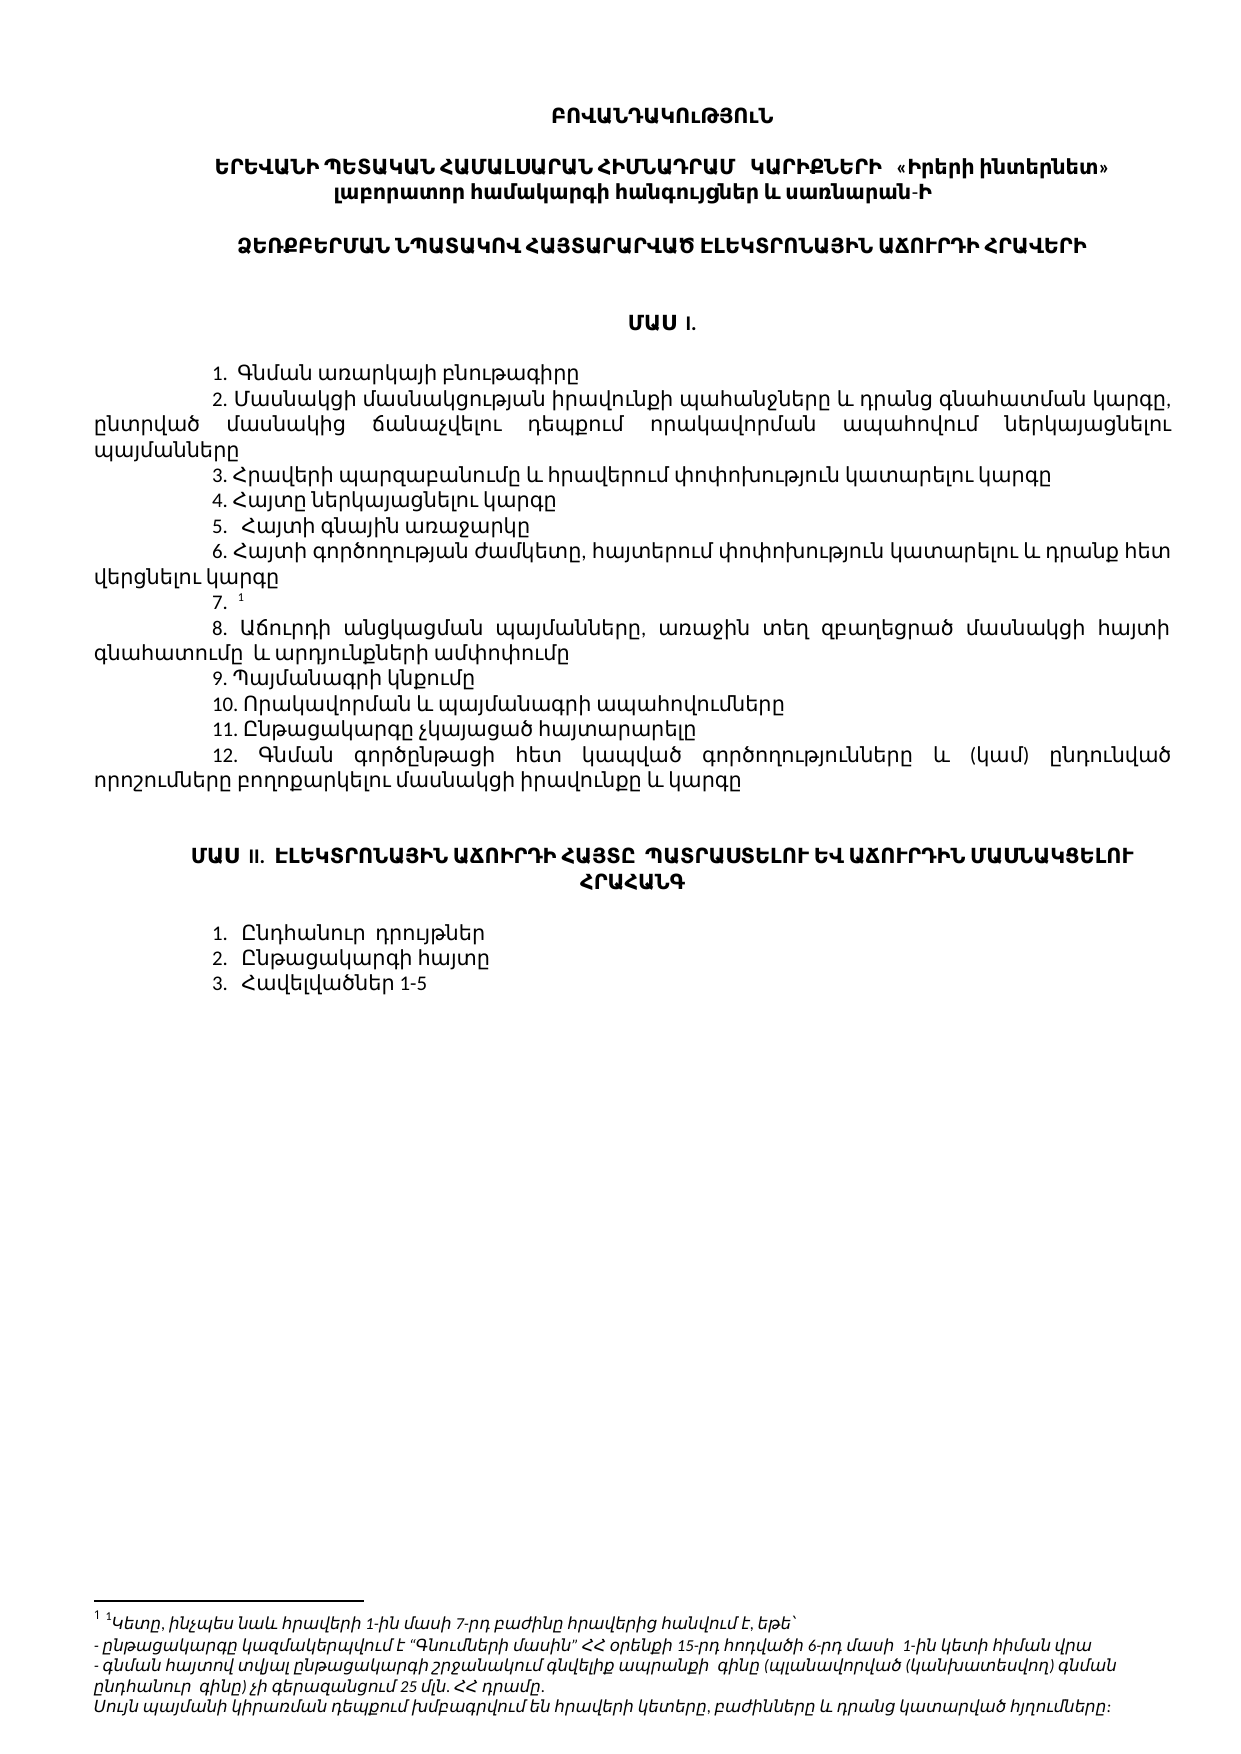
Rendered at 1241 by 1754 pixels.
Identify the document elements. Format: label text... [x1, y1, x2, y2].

text ԵՐԵՎԱՆԻ ՊԵՏԱԿԱՆ ՀԱՄԱԼՍԱՐԱՆ ՀԻՄՆԱԴՐԱՄ ԿԱՐԻՔՆԵՐԻ «Իրերի ինտերնետ» լաբորատոր համակարգի հանգույցներ և սառնարան-Ի [94, 154, 1171, 205]
text 12. Գնման գործընթացի հետ կապված գործողությունները և (կամ) ընդունված որոշումները բողոքարկելու մասնակցի իրավունքը և կարգը [94, 742, 1171, 793]
text ՄԱՍ I. [94, 310, 1171, 335]
text 2. Մասնակցի մասնակցության իրավունքի պահանջները և դրանց գնահատման կարգը, ընտրված մասնակից ճանաչվելու դեպքում որակավորման ապահովում ներկայացնելու պայմանները [94, 386, 1171, 462]
text 10. Որակավորման և պայմանագրի ապահովումները [94, 691, 1171, 716]
text 3. Հրավերի պարզաբանումը և հրավերում փոփոխություն կատարելու կարգը [94, 462, 1171, 488]
text 2. Ընթացակարգի հայտը [94, 945, 1171, 971]
text 1. Ընդհանուր դրույթներ [94, 920, 1171, 945]
text 8. Աճուրդի անցկացման պայմանները, առաջին տեղ զբաղեցրած մասնակցի հայտի գնահատումը և արդյունքների ամփոփումը [94, 615, 1171, 666]
text 6. Հայտի գործողության ժամկետը, հայտերում փոփոխություն կատարելու և դրանք հետ վերցնելու կարգը [94, 538, 1171, 589]
text 7. 1 [94, 589, 1171, 615]
text 4. Հայտը ներկայացնելու կարգը [94, 488, 1171, 513]
text ՁԵՌՔԲԵՐՄԱՆ ՆՊԱՏԱԿՈՎ ՀԱՅՏԱՐԱՐՎԱԾ ԷԼԵԿՏՐՈՆԱՅԻՆ ԱՃՈՒՐԴԻ ՀՐԱՎԵՐԻ [94, 233, 1171, 259]
text ԲՈՎԱՆԴԱԿՈւԹՅՈւՆ [94, 103, 1171, 128]
text 9. Պայմանագրի կնքումը [94, 666, 1171, 691]
text 5. Հայտի գնային առաջարկը [94, 513, 1171, 538]
text ՄԱՍ II. ԷԼԵԿՏՐՈՆԱՅԻՆ ԱՃՈԻՐԴԻ ՀԱՅՏԸ ՊԱՏՐԱՍՏԵԼՈՒ ԵՎ ԱՃՈՒՐԴԻՆ ՄԱՍՆԱԿՑԵԼՈՒ ՀՐԱՀԱՆԳ [94, 843, 1171, 894]
text 11. Ընթացակարգը չկայացած հայտարարելը [94, 716, 1171, 742]
text 3. Հավելվածներ 1-5 [94, 971, 1171, 996]
text 1. Գնման առարկայի բնութագիրը [94, 361, 1171, 386]
